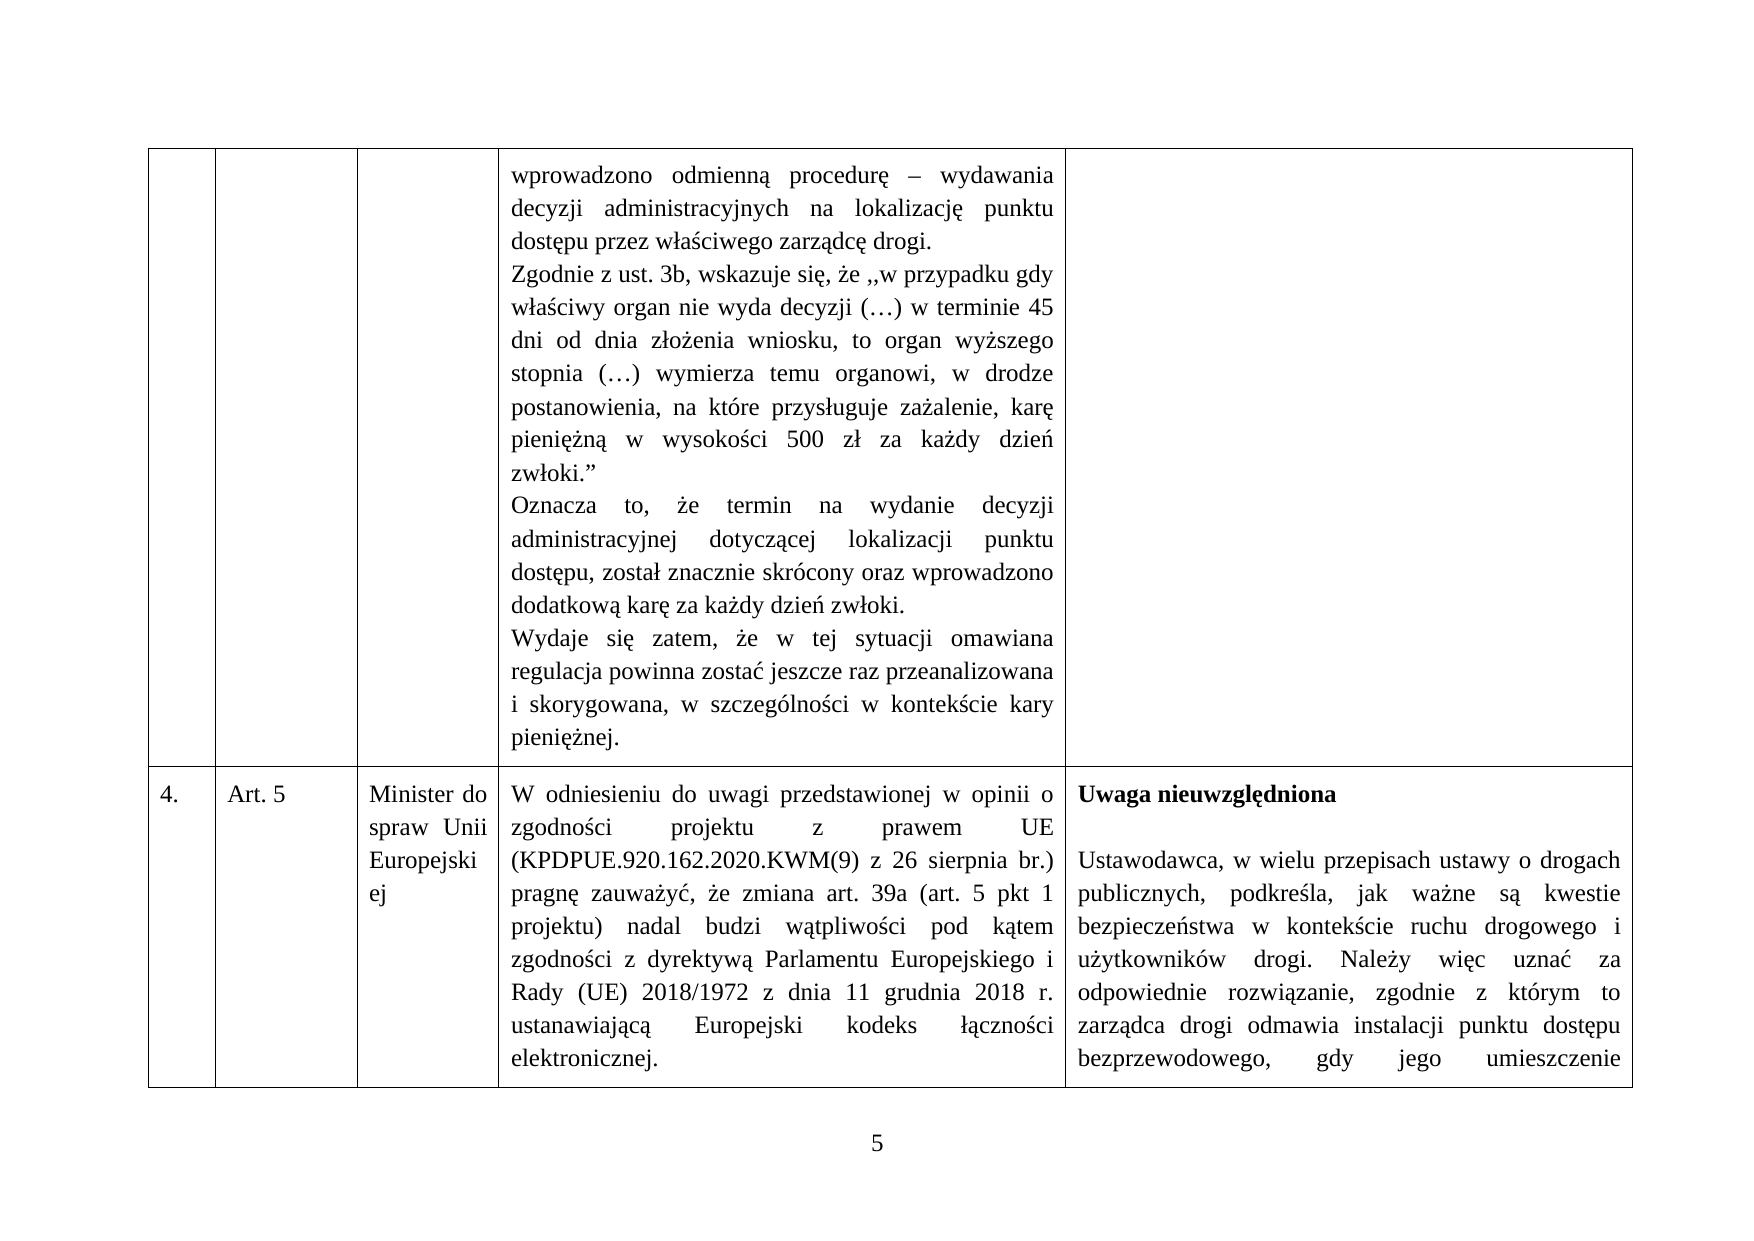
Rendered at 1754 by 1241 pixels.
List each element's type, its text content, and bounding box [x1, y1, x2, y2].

table_cell Art. 5 [216, 767, 357, 1087]
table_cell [1066, 149, 1632, 766]
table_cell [499, 149, 1065, 766]
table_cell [1066, 767, 1632, 1087]
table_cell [358, 767, 498, 1087]
table_cell [149, 767, 215, 1087]
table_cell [358, 149, 498, 766]
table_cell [216, 149, 357, 766]
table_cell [499, 767, 1065, 1087]
table_cell [149, 149, 215, 766]
